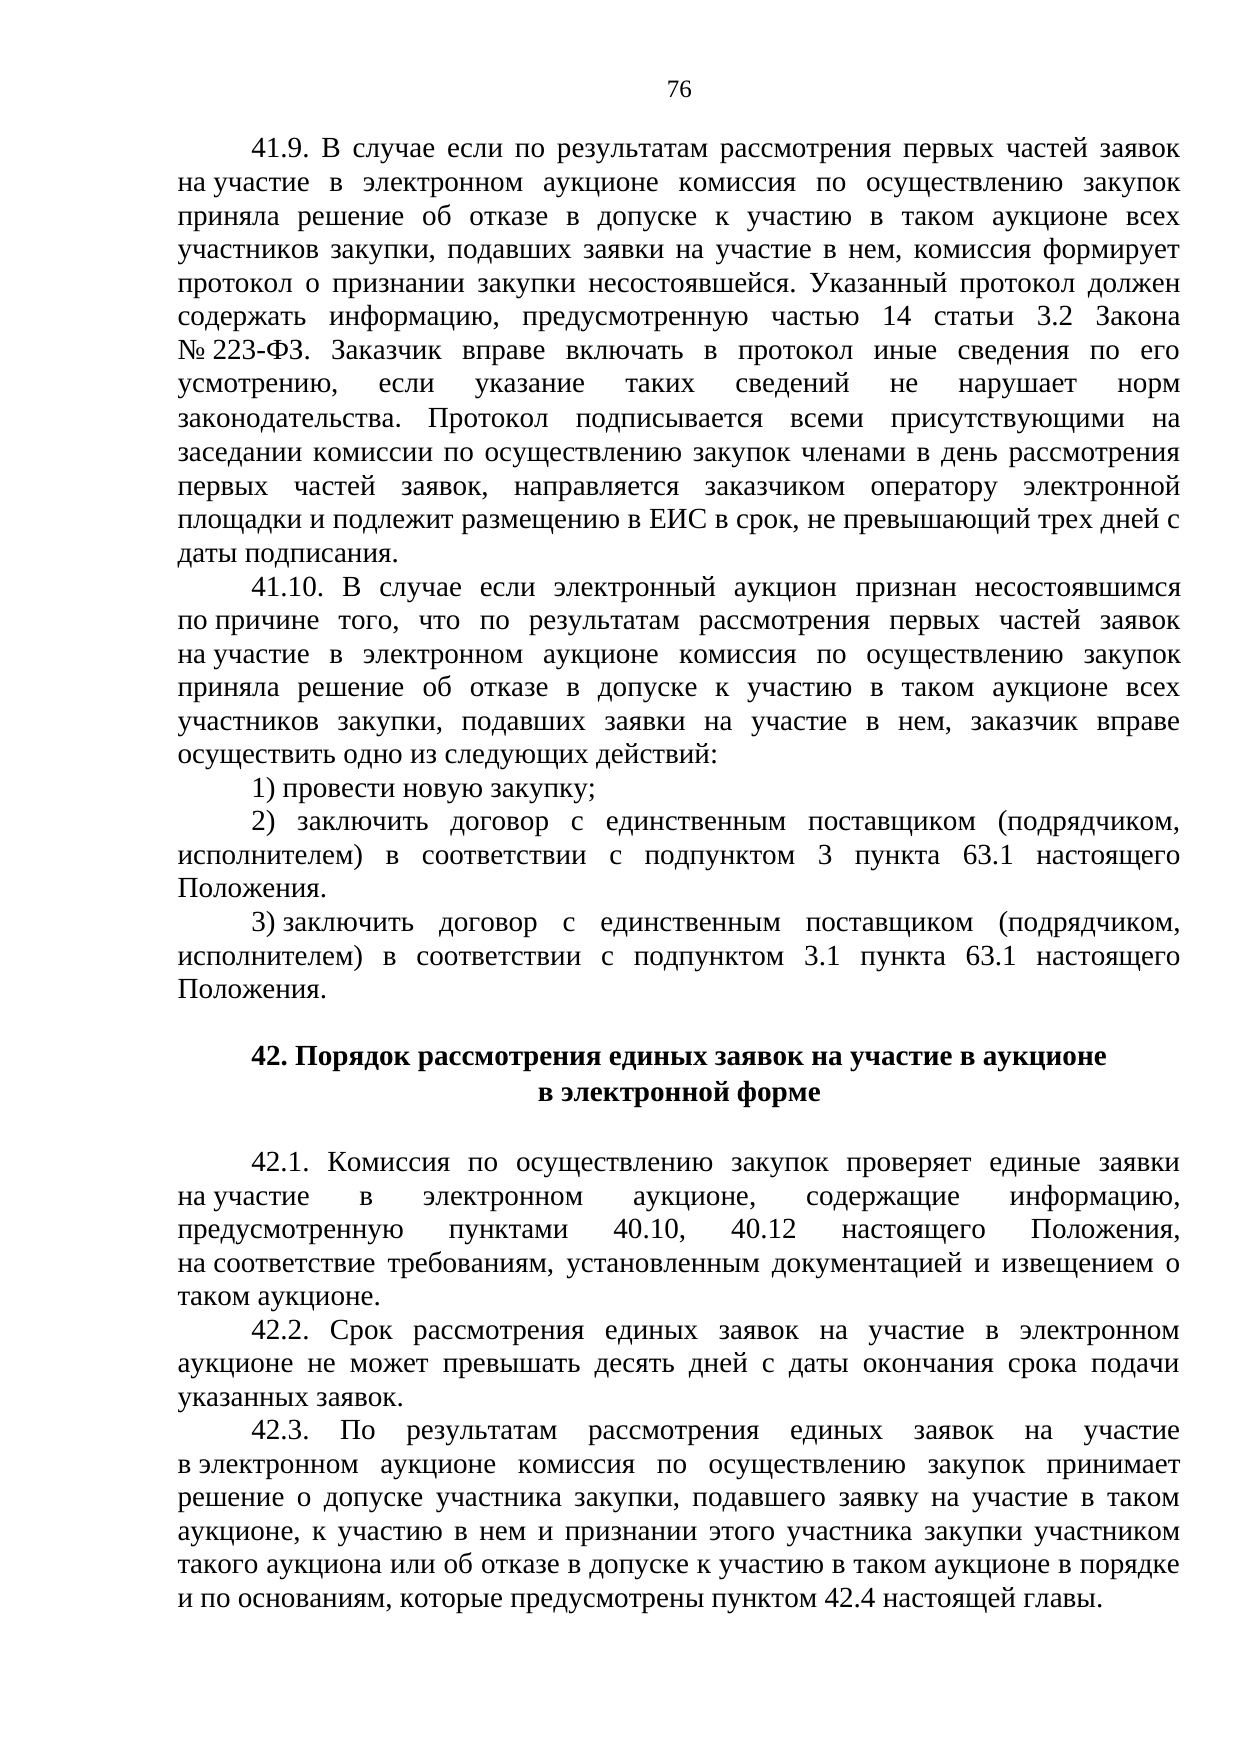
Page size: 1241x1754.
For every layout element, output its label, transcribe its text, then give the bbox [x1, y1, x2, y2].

text 42.1. Комиссия по осуществлению закупок проверяет единые заявки на участие в электронном аукционе, содержащие информацию, предусмотренную пунктами 40.10, 40.12 настоящего Положения, на соответствие требованиям, установленным документацией и извещением о таком аукционе. [177, 1144, 1181, 1312]
text 3) заключить договор с единственным поставщиком (подрядчиком, исполнителем) в соответствии с подпунктом 3.1 пункта 63.1 настоящего Положения. [177, 904, 1181, 1005]
subtitle 42. Порядок рассмотрения единых заявок на участие в аукционе в электронной форме [177, 1038, 1181, 1108]
text 42.3. По результатам рассмотрения единых заявок на участие в электронном аукционе комиссия по осуществлению закупок принимает решение о допуске участника закупки, подавшего заявку на участие в таком аукционе, к участию в нем и признании этого участника закупки участником такого аукциона или об отказе в допуске к участию в таком аукционе в порядке и по основаниям, которые предусмотрены пунктом 42.4 настоящей главы. [177, 1412, 1181, 1614]
text 41.10. В случае если электронный аукцион признан несостоявшимся по причине того, что по результатам рассмотрения первых частей заявок на участие в электронном аукционе комиссия по осуществлению закупок приняла решение об отказе в допуске к участию в таком аукционе всех участников закупки, подавших заявки на участие в нем, заказчик вправе осуществить одно из следующих действий: [177, 569, 1181, 770]
text 42.2. Срок рассмотрения единых заявок на участие в электронном аукционе не может превышать десять дней с даты окончания срока подачи указанных заявок. [177, 1312, 1181, 1412]
text 41.9. В случае если по результатам рассмотрения первых частей заявок на участие в электронном аукционе комиссия по осуществлению закупок приняла решение об отказе в допуске к участию в таком аукционе всех участников закупки, подавших заявки на участие в нем, комиссия формирует протокол о признании закупки несостоявшейся. Указанный протокол должен содержать информацию, предусмотренную частью 14 статьи 3.2 Закона № 223-ФЗ. Заказчик вправе включать в протокол иные сведения по его усмотрению, если указание таких сведений не нарушает норм законодательства. Протокол подписывается всеми присутствующими на заседании комиссии по осуществлению закупок членами в день рассмотрения первых частей заявок, направляется заказчиком оператору электронной площадки и подлежит размещению в ЕИС в срок, не превышающий трех дней с даты подписания. [177, 131, 1181, 569]
text 1) провести новую закупку; [177, 770, 1181, 803]
text 2) заключить договор с единственным поставщиком (подрядчиком, исполнителем) в соответствии с подпунктом 3 пункта 63.1 настоящего Положения. [177, 803, 1181, 904]
